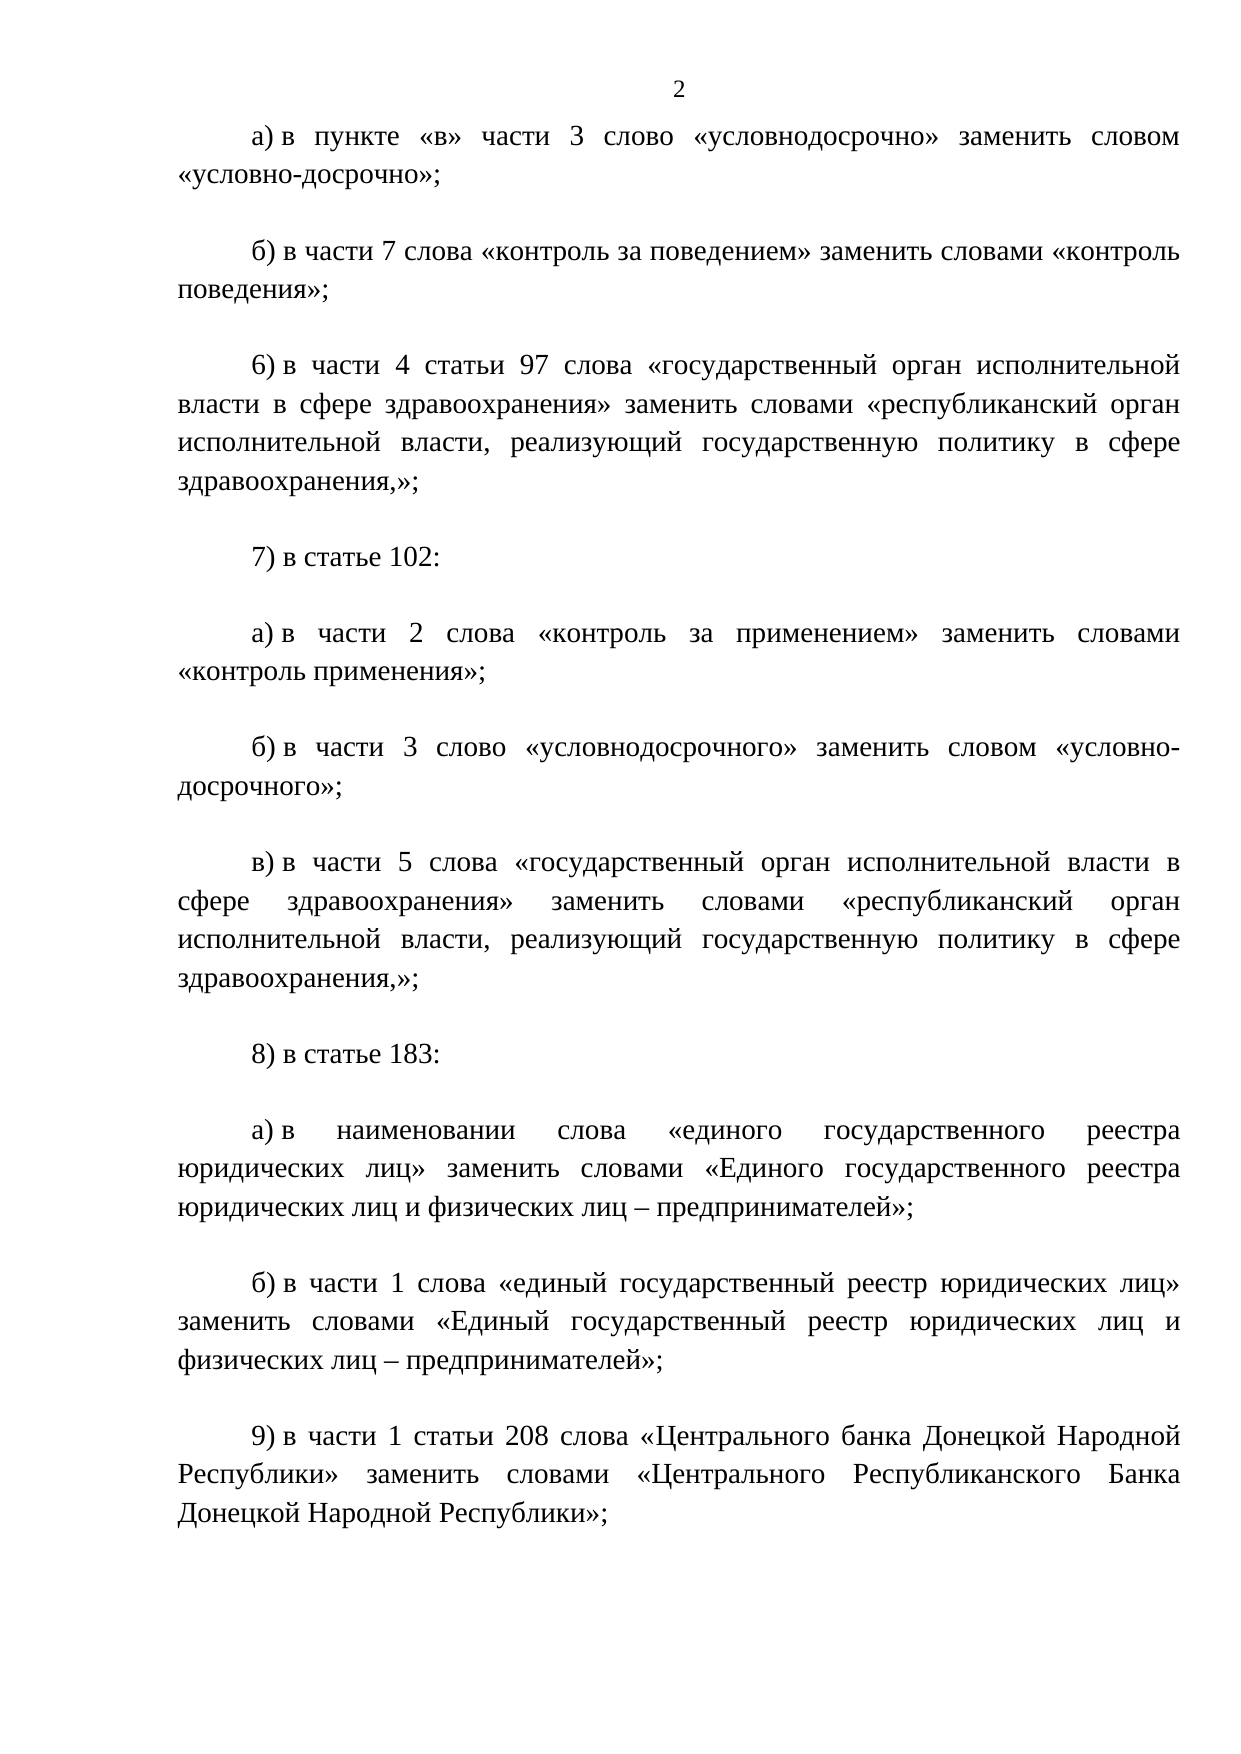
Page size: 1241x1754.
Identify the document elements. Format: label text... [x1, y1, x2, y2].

text в) в части 5 слова «государственный орган исполнительной власти в сфере здравоохранения» заменить словами «республиканский орган исполнительной власти, реализующий государственную политику в сфере здравоохранения,»; [177, 844, 1181, 993]
text 7) в статье 102: [177, 539, 1181, 572]
text 6) в части 4 статьи 97 слова «государственный орган исполнительной власти в сфере здравоохранения» заменить словами «республиканский орган исполнительной власти, реализующий государственную политику в сфере здравоохранения,»; [177, 347, 1181, 496]
text а) в наименовании слова «единого государственного реестра юридических лиц» заменить словами «Единого государственного реестра юридических лиц и физических лиц – предпринимателей»; [177, 1112, 1181, 1222]
text а) в части 2 слова «контроль за применением» заменить словами «контроль применения»; [177, 615, 1181, 687]
text б) в части 1 слова «единый государственный реестр юридических лиц» заменить словами «Единый государственный реестр юридических лиц и физических лиц – предпринимателей»; [177, 1265, 1181, 1376]
text б) в части 3 слово «условнодосрочного» заменить словом «условно-досрочного»; [177, 729, 1181, 802]
text а) в пункте «в» части 3 слово «условнодосрочно» заменить словом «условно-досрочно»; [177, 118, 1181, 190]
text 8) в статье 183: [177, 1036, 1181, 1069]
text б) в части 7 слова «контроль за поведением» заменить словами «контроль поведения»; [177, 233, 1181, 305]
text 9) в части 1 статьи 208 слова «Центрального банка Донецкой Народной Республики» заменить словами «Центрального Республиканского Банка Донецкой Народной Республики»; [177, 1418, 1181, 1529]
